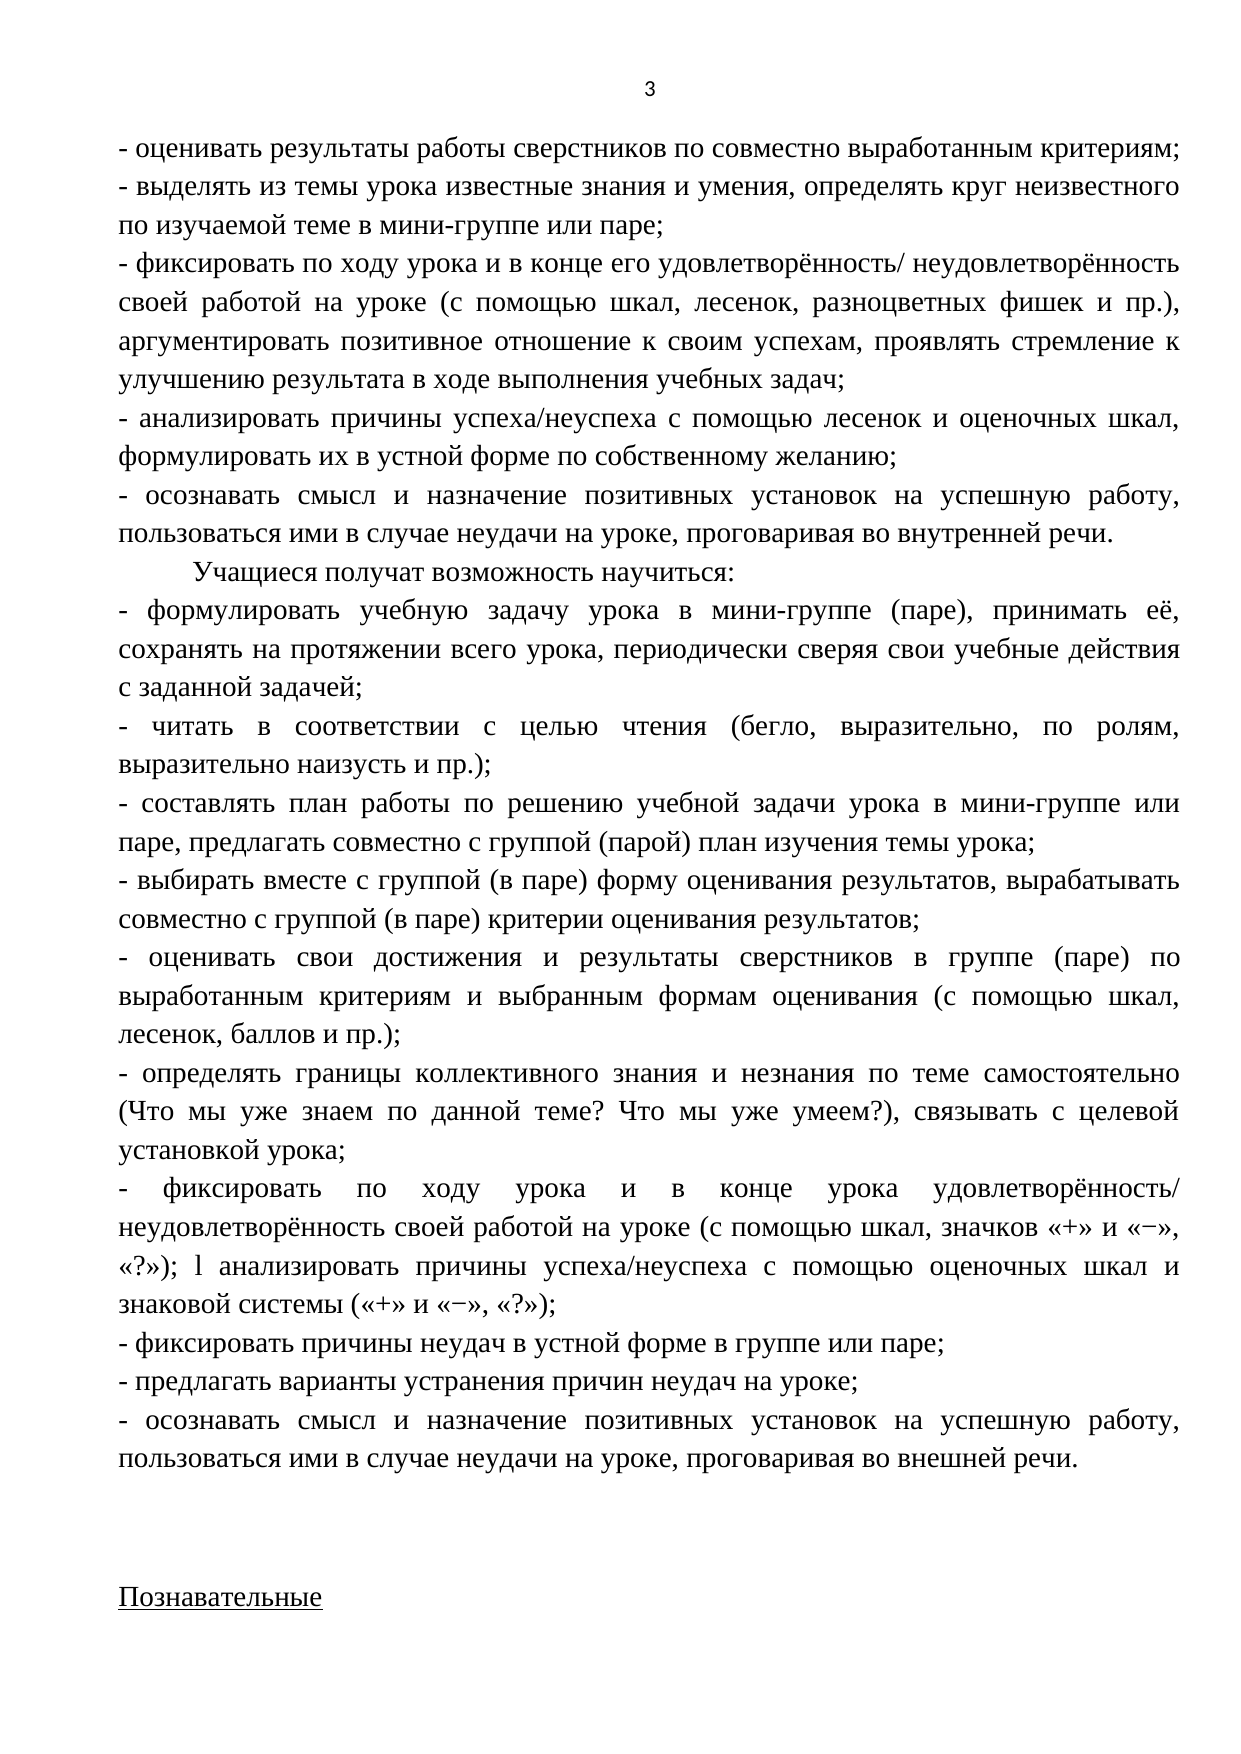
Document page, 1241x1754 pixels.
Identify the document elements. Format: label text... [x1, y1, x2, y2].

text - определять границы коллективного знания и незнания по теме самостоятельно (Что мы уже знаем по данной теме? Что мы уже умеем?), связывать с целевой установкой урока; [118, 1055, 1181, 1166]
text - анализировать причины успеха/неуспеха с помощью лесенок и оценочных шкал, формулировать их в устной форме по собственному желанию; [118, 400, 1181, 472]
text - фиксировать по ходу урока и в конце его удовлетворённость/ неудовлетворённость своей работой на уроке (с помощью шкал, лесенок, разноцветных фишек и пр.), аргументировать позитивное отношение к своим успехам, проявлять стремление к улучшению результата в ходе выполнения учебных задач; [118, 246, 1181, 395]
text - выбирать вместе с группой (в паре) форму оценивания результатов, вырабатывать совместно с группой (в паре) критерии оценивания результатов; [118, 862, 1181, 934]
text - формулировать учебную задачу урока в мини-группе (паре), принимать её, сохранять на протяжении всего урока, периодически сверяя свои учебные действия с заданной задачей; [118, 592, 1181, 703]
text - читать в соответствии с целью чтения (бегло, выразительно, по ролям, выразительно наизусть и пр.); [118, 708, 1181, 780]
text - оценивать результаты работы сверстников по совместно выработанным критериям; - выделять из темы урока известные знания и умения, определять круг неизвестного по изучаемой теме в мини-группе или паре; [118, 130, 1181, 241]
text - осознавать смысл и назначение позитивных установок на успешную работу, пользоваться ими в случае неудачи на уроке, проговаривая во внутренней речи. [118, 477, 1181, 549]
text - осознавать смысл и назначение позитивных установок на успешную работу, пользоваться ими в случае неудачи на уроке, проговаривая во внешней речи. [118, 1402, 1181, 1474]
text Познавательные [118, 1579, 1181, 1613]
text - предлагать варианты устранения причин неудач на уроке; [118, 1363, 1181, 1397]
text Учащиеся получат возможность научиться: [118, 554, 1181, 587]
text - фиксировать по ходу урока и в конце урока удовлетворённость/ неудовлетворённость своей работой на уроке (с помощью шкал, значков «+» и «−», «?»); l анализировать причины успеха/неуспеха с помощью оценочных шкал и знаковой системы («+» и «−», «?»); [118, 1171, 1181, 1320]
text - составлять план работы по решению учебной задачи урока в мини-группе или паре, предлагать совместно с группой (парой) план изучения темы урока; [118, 785, 1181, 857]
text - оценивать свои достижения и результаты сверстников в группе (паре) по выработанным критериям и выбранным формам оценивания (с помощью шкал, лесенок, баллов и пр.); [118, 939, 1181, 1050]
text - фиксировать причины неудач в устной форме в группе или паре; [118, 1325, 1181, 1358]
